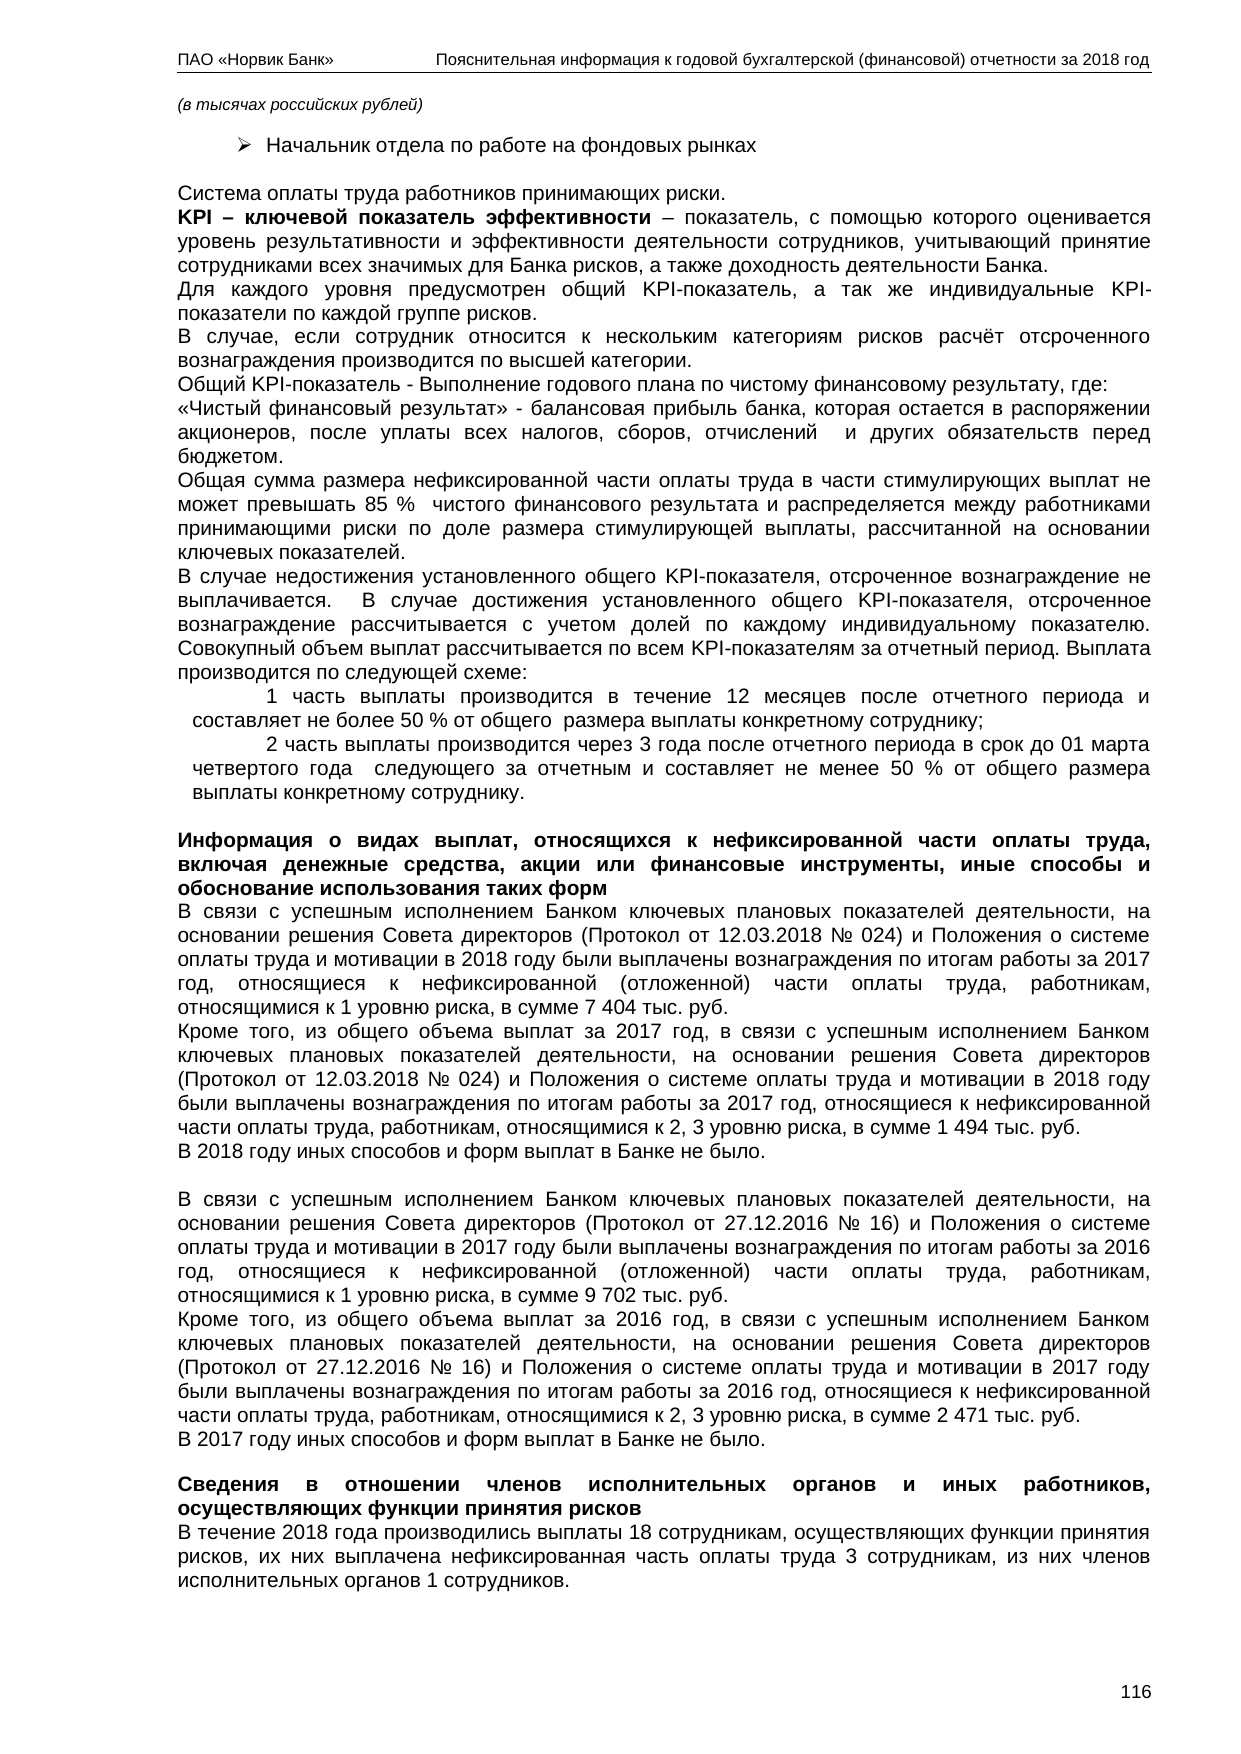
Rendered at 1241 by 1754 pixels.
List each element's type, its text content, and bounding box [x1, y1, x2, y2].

text Кроме того, из общего объема выплат за 2017 год, в связи с успешным исполнением Банком ключевых плановых показателей деятельности, на основании решения Совета директоров (Протокол от 12.03.2018 № 024) и Положения о системе оплаты труда и мотивации в 2018 году были выплачены вознаграждения по итогам работы за 2017 год, относящиеся к нефиксированной части оплаты труда, работникам, относящимися к 2, 3 уровню риска, в сумме 1 494 тыс. руб. [177, 1019, 1152, 1139]
text В 2018 году иных способов и форм выплат в Банке не было. [177, 1139, 1152, 1163]
text Кроме того, из общего объема выплат за 2016 год, в связи с успешным исполнением Банком ключевых плановых показателей деятельности, на основании решения Совета директоров (Протокол от 27.12.2016 № 16) и Положения о системе оплаты труда и мотивации в 2017 году были выплачены вознаграждения по итогам работы за 2016 год, относящиеся к нефиксированной части оплаты труда, работникам, относящимися к 2, 3 уровню риска, в сумме 2 471 тыс. руб. [177, 1307, 1152, 1426]
text KPI – ключевой показатель эффективности – показатель, с помощью которого оценивается уровень результативности и эффективности деятельности сотрудников, учитывающий принятие сотрудниками всех значимых для Банка рисков, а также доходность деятельности Банка. [177, 204, 1152, 276]
text В случае недостижения установленного общего KPI-показателя, отсроченное вознаграждение не выплачивается. В случае достижения установленного общего KPI-показателя, отсроченное вознаграждение рассчитывается с учетом долей по каждому индивидуальному показателю. Совокупный объем выплат рассчитывается по всем KPI-показателям за отчетный период. Выплата производится по следующей схеме: [177, 564, 1152, 684]
list 2 часть выплаты производится через 3 года после отчетного периода в срок до 01 марта четвертого года следующего за отчетным и составляет не менее 50 % от общего размера выплаты конкретному сотруднику. [192, 732, 1152, 803]
text Сведения в отношении членов исполнительных органов и иных работников, осуществляющих функции принятия рисков [177, 1472, 1152, 1520]
text В связи с успешным исполнением Банком ключевых плановых показателей деятельности, на основании решения Совета директоров (Протокол от 12.03.2018 № 024) и Положения о системе оплаты труда и мотивации в 2018 году были выплачены вознаграждения по итогам работы за 2017 год, относящиеся к нефиксированной (отложенной) части оплаты труда, работникам, относящимися к 1 уровню риска, в сумме 7 404 тыс. руб. [177, 899, 1152, 1019]
text Информация о видах выплат, относящихся к нефиксированной части оплаты труда, включая денежные средства, акции или финансовые инструменты, иные способы и обоснование использования таких форм [177, 827, 1152, 899]
text Общая сумма размера нефиксированной части оплаты труда в части стимулирующих выплат не может превышать 85 % чистого финансового результата и распределяется между работниками принимающими риски по доле размера стимулирующей выплаты, рассчитанной на основании ключевых показателей. [177, 468, 1152, 564]
list Начальник отдела по работе на фондовых рынках [177, 133, 1152, 157]
text Общий KPI-показатель - Выполнение годового плана по чистому финансовому результату, где: [177, 372, 1152, 396]
text В связи с успешным исполнением Банком ключевых плановых показателей деятельности, на основании решения Совета директоров (Протокол от 27.12.2016 № 16) и Положения о системе оплаты труда и мотивации в 2017 году были выплачены вознаграждения по итогам работы за 2016 год, относящиеся к нефиксированной (отложенной) части оплаты труда, работникам, относящимися к 1 уровню риска, в сумме 9 702 тыс. руб. [177, 1187, 1152, 1307]
text Для каждого уровня предусмотрен общий KPI-показатель, а так же индивидуальные KPI-показатели по каждой группе рисков. [177, 276, 1152, 324]
list В случае, если сотрудник относится к нескольким категориям рисков расчёт отсроченного вознаграждения производится по высшей категории. [177, 324, 1152, 372]
text «Чистый финансовый результат» - балансовая прибыль банка, которая остается в распоряжении акционеров, после уплаты всех налогов, сборов, отчислений и других обязательств перед бюджетом. [177, 396, 1152, 468]
text В 2017 году иных способов и форм выплат в Банке не было. [177, 1426, 1152, 1450]
list 1 часть выплаты производится в течение 12 месяцев после отчетного периода и составляет не более 50 % от общего размера выплаты конкретному сотруднику; [192, 684, 1152, 732]
text В течение 2018 года производились выплаты 18 сотрудникам, осуществляющих функции принятия рисков, их них выплачена нефиксированная часть оплаты труда 3 сотрудникам, из них членов исполнительных органов 1 сотрудников. [177, 1520, 1152, 1592]
text Система оплаты труда работников принимающих риски. [177, 181, 1152, 204]
